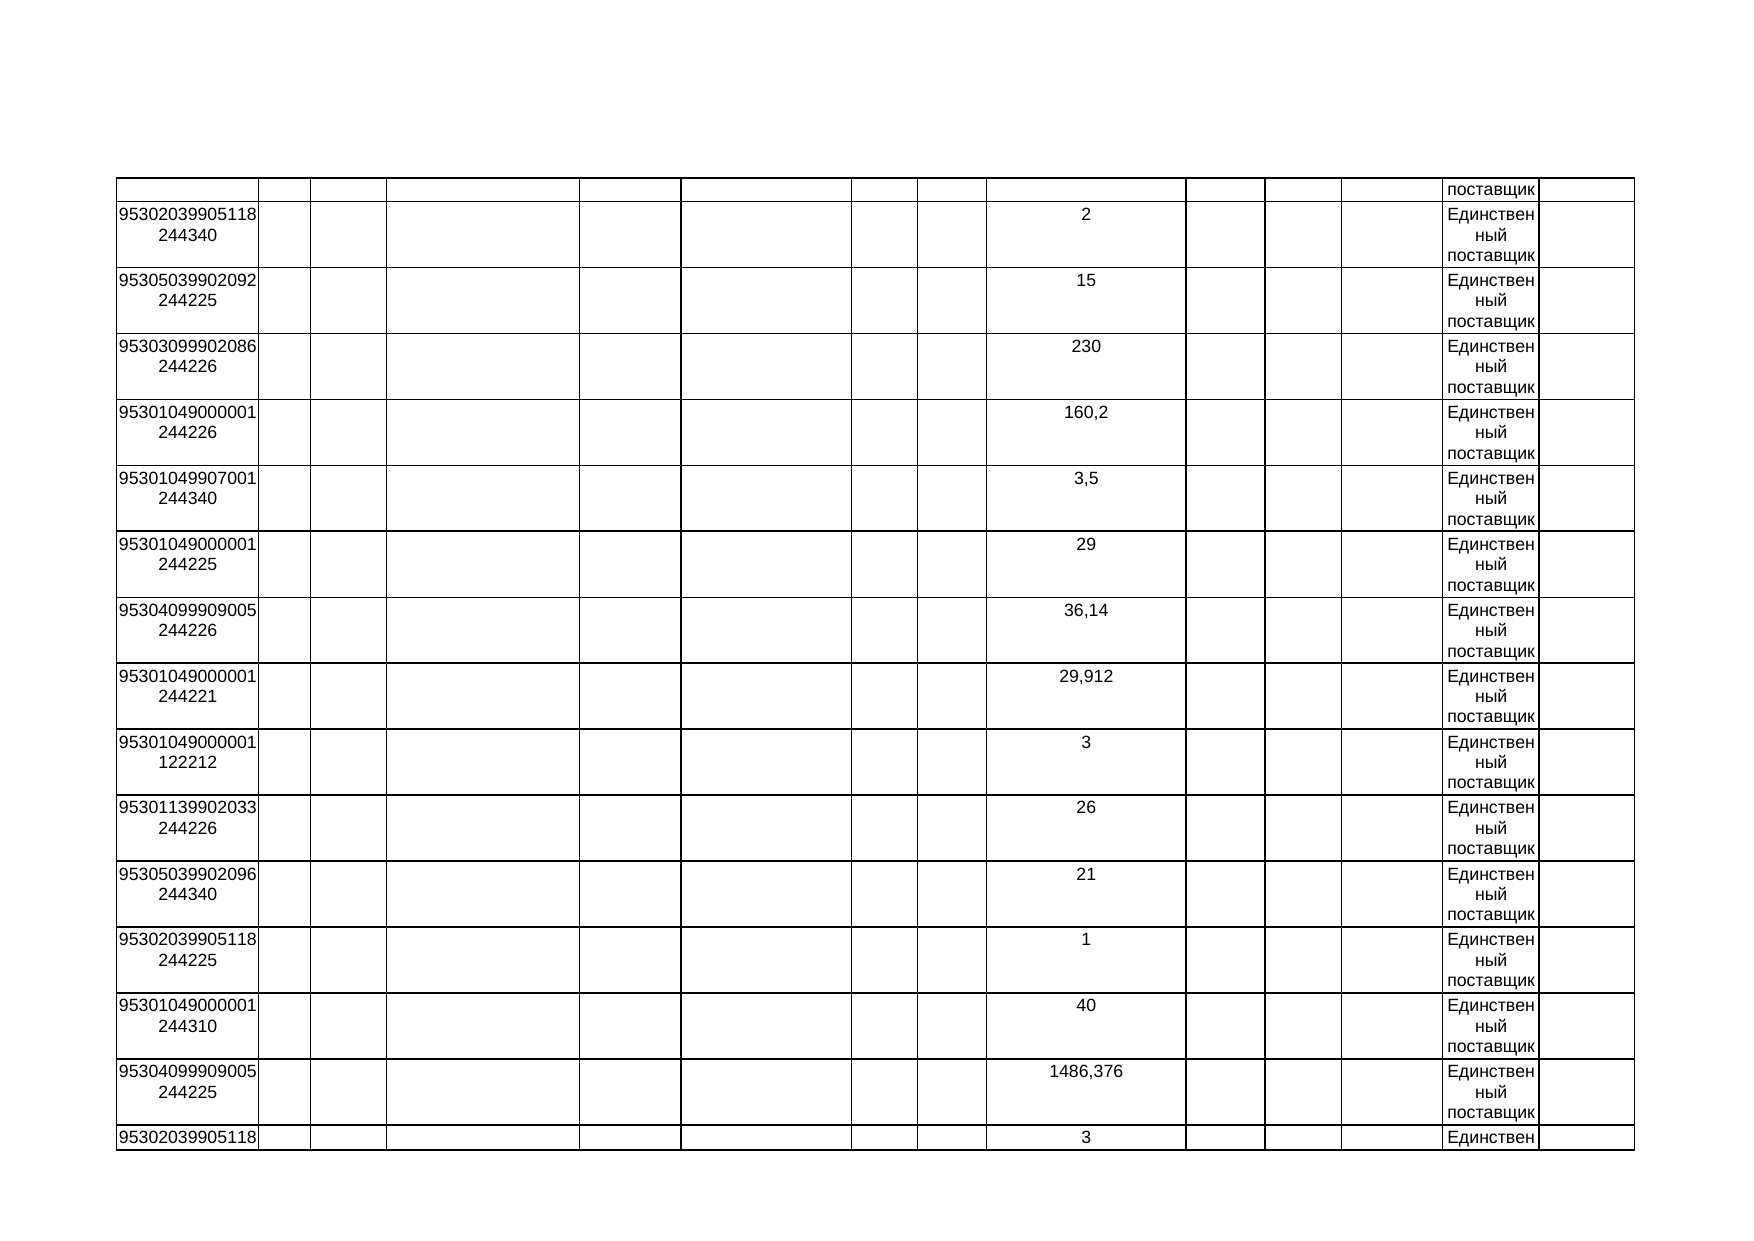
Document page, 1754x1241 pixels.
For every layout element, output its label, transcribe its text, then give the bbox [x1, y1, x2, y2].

table_cell [1187, 664, 1264, 728]
table_cell [1540, 664, 1634, 728]
table_cell 95303099902086244226 [117, 334, 258, 398]
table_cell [1443, 1126, 1538, 1149]
table_cell [1187, 730, 1264, 794]
table_cell [387, 796, 579, 860]
table_cell [259, 730, 310, 794]
table_cell [1342, 796, 1442, 860]
table_cell [259, 994, 310, 1058]
table_cell [387, 334, 579, 398]
table_cell [1187, 400, 1264, 464]
table_cell [387, 928, 579, 992]
table_cell [918, 202, 986, 267]
table_cell [1266, 532, 1341, 596]
table_cell [311, 796, 386, 860]
table_cell Единственный поставщик [1443, 928, 1538, 992]
table_cell [259, 400, 310, 464]
table_cell [1342, 268, 1442, 333]
table_cell [1342, 202, 1442, 267]
table_cell [1540, 179, 1634, 201]
table_cell [1540, 466, 1634, 530]
table_cell [259, 466, 310, 530]
table_cell [1187, 1060, 1264, 1124]
table_cell [1187, 928, 1264, 992]
table_cell [387, 268, 579, 333]
table_cell [682, 268, 851, 333]
table_cell [1540, 730, 1634, 794]
table_cell [852, 928, 917, 992]
table_cell [311, 862, 386, 926]
table_cell [1187, 532, 1264, 596]
table_cell [852, 268, 917, 333]
table_cell 26 [987, 796, 1185, 860]
table_cell [1540, 532, 1634, 596]
table_cell [918, 1126, 986, 1149]
table_cell 95301049907001244340 [117, 466, 258, 530]
table_cell [1342, 994, 1442, 1058]
table_cell [311, 1126, 386, 1149]
table_cell [311, 928, 386, 992]
table_cell [1540, 400, 1634, 464]
table_cell [1342, 598, 1442, 662]
table_cell 95304099909005244226 [117, 598, 258, 662]
table_cell [1187, 334, 1264, 398]
table_cell [580, 598, 680, 662]
table_cell 36,14 [987, 598, 1185, 662]
table_cell [1266, 400, 1341, 464]
table_cell [1342, 730, 1442, 794]
table_cell [1540, 994, 1634, 1058]
table_cell [387, 1126, 579, 1149]
table_cell [1342, 1126, 1442, 1149]
table_cell [1266, 928, 1341, 992]
table_cell [1342, 466, 1442, 530]
table_cell [580, 400, 680, 464]
table_cell [1540, 796, 1634, 860]
table_cell [259, 334, 310, 398]
table_cell [682, 796, 851, 860]
table_cell [1342, 334, 1442, 398]
table_cell [852, 796, 917, 860]
table_cell [852, 862, 917, 926]
table_cell [918, 179, 986, 201]
table_cell [1187, 796, 1264, 860]
table_cell Единственный поставщик [1443, 862, 1538, 926]
table_cell [259, 862, 310, 926]
table_cell 29 [987, 532, 1185, 596]
table_cell 2 [987, 202, 1185, 267]
table_cell [1342, 400, 1442, 464]
table_cell [852, 466, 917, 530]
table_cell [580, 994, 680, 1058]
table_cell [1540, 334, 1634, 398]
table_cell [1187, 862, 1264, 926]
table_cell [1187, 1126, 1264, 1149]
table_cell [1266, 466, 1341, 530]
table_cell [1266, 796, 1341, 860]
table_cell [682, 400, 851, 464]
table_cell [918, 598, 986, 662]
table_cell [387, 598, 579, 662]
table_cell [259, 928, 310, 992]
table_cell 3 [987, 1126, 1185, 1149]
table_cell [1342, 179, 1442, 201]
table_cell [1266, 664, 1341, 728]
table_cell [682, 466, 851, 530]
table_cell Единственный поставщик [1443, 730, 1538, 794]
table_cell [852, 994, 917, 1058]
table_cell [682, 862, 851, 926]
table_cell 95301139902033244226 [117, 796, 258, 860]
table_cell [580, 1126, 680, 1149]
table_cell [682, 179, 851, 201]
table_cell 230 [987, 334, 1185, 398]
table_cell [1443, 179, 1538, 201]
table_cell [387, 862, 579, 926]
table_cell [311, 994, 386, 1058]
table_cell Единственный поставщик [1443, 664, 1538, 728]
table_cell 95301049000001244221 [117, 664, 258, 728]
table_cell 95301049000001122212 [117, 730, 258, 794]
table_cell [387, 1060, 579, 1124]
table_cell [918, 928, 986, 992]
table_cell [259, 202, 310, 267]
table_cell [852, 400, 917, 464]
table_cell Единственный поставщик [1443, 1060, 1538, 1124]
table_cell [1540, 1126, 1634, 1149]
table_cell 160,2 [987, 400, 1185, 464]
table_cell Единственный поставщик [1443, 334, 1538, 398]
table_cell [387, 400, 579, 464]
table_cell 5 [987, 179, 1185, 201]
table_cell 1 [987, 928, 1185, 992]
table_cell [682, 532, 851, 596]
table_cell [259, 664, 310, 728]
table_cell Единственный поставщик [1443, 202, 1538, 267]
table_cell [1266, 334, 1341, 398]
table_cell [311, 334, 386, 398]
table_cell [387, 179, 579, 201]
table_cell [1540, 928, 1634, 992]
table_cell [311, 400, 386, 464]
table_cell [311, 664, 386, 728]
table_cell [1342, 664, 1442, 728]
table_cell [918, 862, 986, 926]
table_cell [1266, 994, 1341, 1058]
table_cell [580, 466, 680, 530]
table_cell [387, 532, 579, 596]
table_cell [918, 334, 986, 398]
table_cell [387, 466, 579, 530]
table_cell [852, 664, 917, 728]
table_cell [1342, 928, 1442, 992]
table_cell 1486,376 [987, 1060, 1185, 1124]
table_cell [852, 532, 917, 596]
table_cell [682, 928, 851, 992]
table_cell [580, 202, 680, 267]
table_cell [1266, 202, 1341, 267]
table_cell [580, 928, 680, 992]
table_cell [580, 179, 680, 201]
table_cell [387, 202, 579, 267]
table_cell [1540, 1060, 1634, 1124]
table_cell [580, 664, 680, 728]
table_cell [311, 598, 386, 662]
table_cell 95302039905118244225 [117, 928, 258, 992]
table_cell [259, 1126, 310, 1149]
table_cell [1540, 598, 1634, 662]
table_cell [387, 730, 579, 794]
table_cell [259, 179, 310, 201]
table_cell [682, 598, 851, 662]
table_cell [311, 466, 386, 530]
table_cell [852, 179, 917, 201]
table_cell [852, 334, 917, 398]
table_cell [918, 466, 986, 530]
table_cell [311, 202, 386, 267]
table_cell [311, 730, 386, 794]
table_cell [918, 1060, 986, 1124]
table_cell [852, 598, 917, 662]
table_cell [1266, 268, 1341, 333]
table_cell [1187, 466, 1264, 530]
table_cell 95305039902096244340 [117, 862, 258, 926]
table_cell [117, 179, 258, 201]
table_cell [1187, 179, 1264, 201]
table_cell [1266, 730, 1341, 794]
table_cell [387, 994, 579, 1058]
table_cell [1266, 179, 1341, 201]
table_cell [259, 796, 310, 860]
table_cell Единственный поставщик [1443, 400, 1538, 464]
table_cell [918, 796, 986, 860]
table_cell [580, 268, 680, 333]
table_cell 95305039902092244225 [117, 268, 258, 333]
table_cell [852, 730, 917, 794]
table_cell [918, 664, 986, 728]
table_cell [1342, 532, 1442, 596]
table_cell [852, 1060, 917, 1124]
table_cell [580, 532, 680, 596]
table_cell [311, 179, 386, 201]
table_cell [259, 598, 310, 662]
table_cell 95302039905118244340 [117, 202, 258, 267]
table_cell 95301049000001244226 [117, 400, 258, 464]
table_cell [852, 1126, 917, 1149]
table_cell [1266, 1126, 1341, 1149]
table_cell 95304099909005244225 [117, 1060, 258, 1124]
table_cell 21 [987, 862, 1185, 926]
table_cell [1187, 202, 1264, 267]
table_cell [1187, 268, 1264, 333]
table_cell [682, 202, 851, 267]
table_cell 40 [987, 994, 1185, 1058]
table_cell Единственный поставщик [1443, 532, 1538, 596]
table_cell [580, 796, 680, 860]
table_cell [918, 268, 986, 333]
table_cell 95301049000001244310 [117, 994, 258, 1058]
table_cell [918, 532, 986, 596]
table_cell [918, 400, 986, 464]
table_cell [117, 1126, 258, 1149]
table_cell 3 [987, 730, 1185, 794]
table_cell [580, 730, 680, 794]
table_cell [1342, 1060, 1442, 1124]
table_cell 95301049000001244225 [117, 532, 258, 596]
table_cell [311, 1060, 386, 1124]
table_cell [682, 334, 851, 398]
table_cell [1540, 268, 1634, 333]
table_cell [259, 268, 310, 333]
table_cell [682, 730, 851, 794]
table_cell [682, 994, 851, 1058]
table_cell Единственный поставщик [1443, 796, 1538, 860]
table_cell [311, 268, 386, 333]
table_cell [918, 730, 986, 794]
table_cell [1342, 862, 1442, 926]
table_cell 3,5 [987, 466, 1185, 530]
table_cell Единственный поставщик [1443, 994, 1538, 1058]
table_cell [387, 664, 579, 728]
table_cell [1540, 862, 1634, 926]
table_cell [682, 1060, 851, 1124]
table_cell [259, 532, 310, 596]
table_cell [580, 334, 680, 398]
table_cell [1266, 1060, 1341, 1124]
table_cell [1266, 862, 1341, 926]
table_cell Единственный поставщик [1443, 598, 1538, 662]
table_cell [580, 862, 680, 926]
table_cell 29,912 [987, 664, 1185, 728]
table_cell [852, 202, 917, 267]
table_cell Единственный поставщик [1443, 466, 1538, 530]
table_cell [918, 994, 986, 1058]
table_cell [1187, 598, 1264, 662]
table_cell [682, 664, 851, 728]
table_cell [580, 1060, 680, 1124]
table_cell 15 [987, 268, 1185, 333]
table_cell [1540, 202, 1634, 267]
table_cell [259, 1060, 310, 1124]
table_cell [1266, 598, 1341, 662]
table_cell [311, 532, 386, 596]
table_cell [682, 1126, 851, 1149]
table_cell Единственный поставщик [1443, 268, 1538, 333]
table_cell [1187, 994, 1264, 1058]
